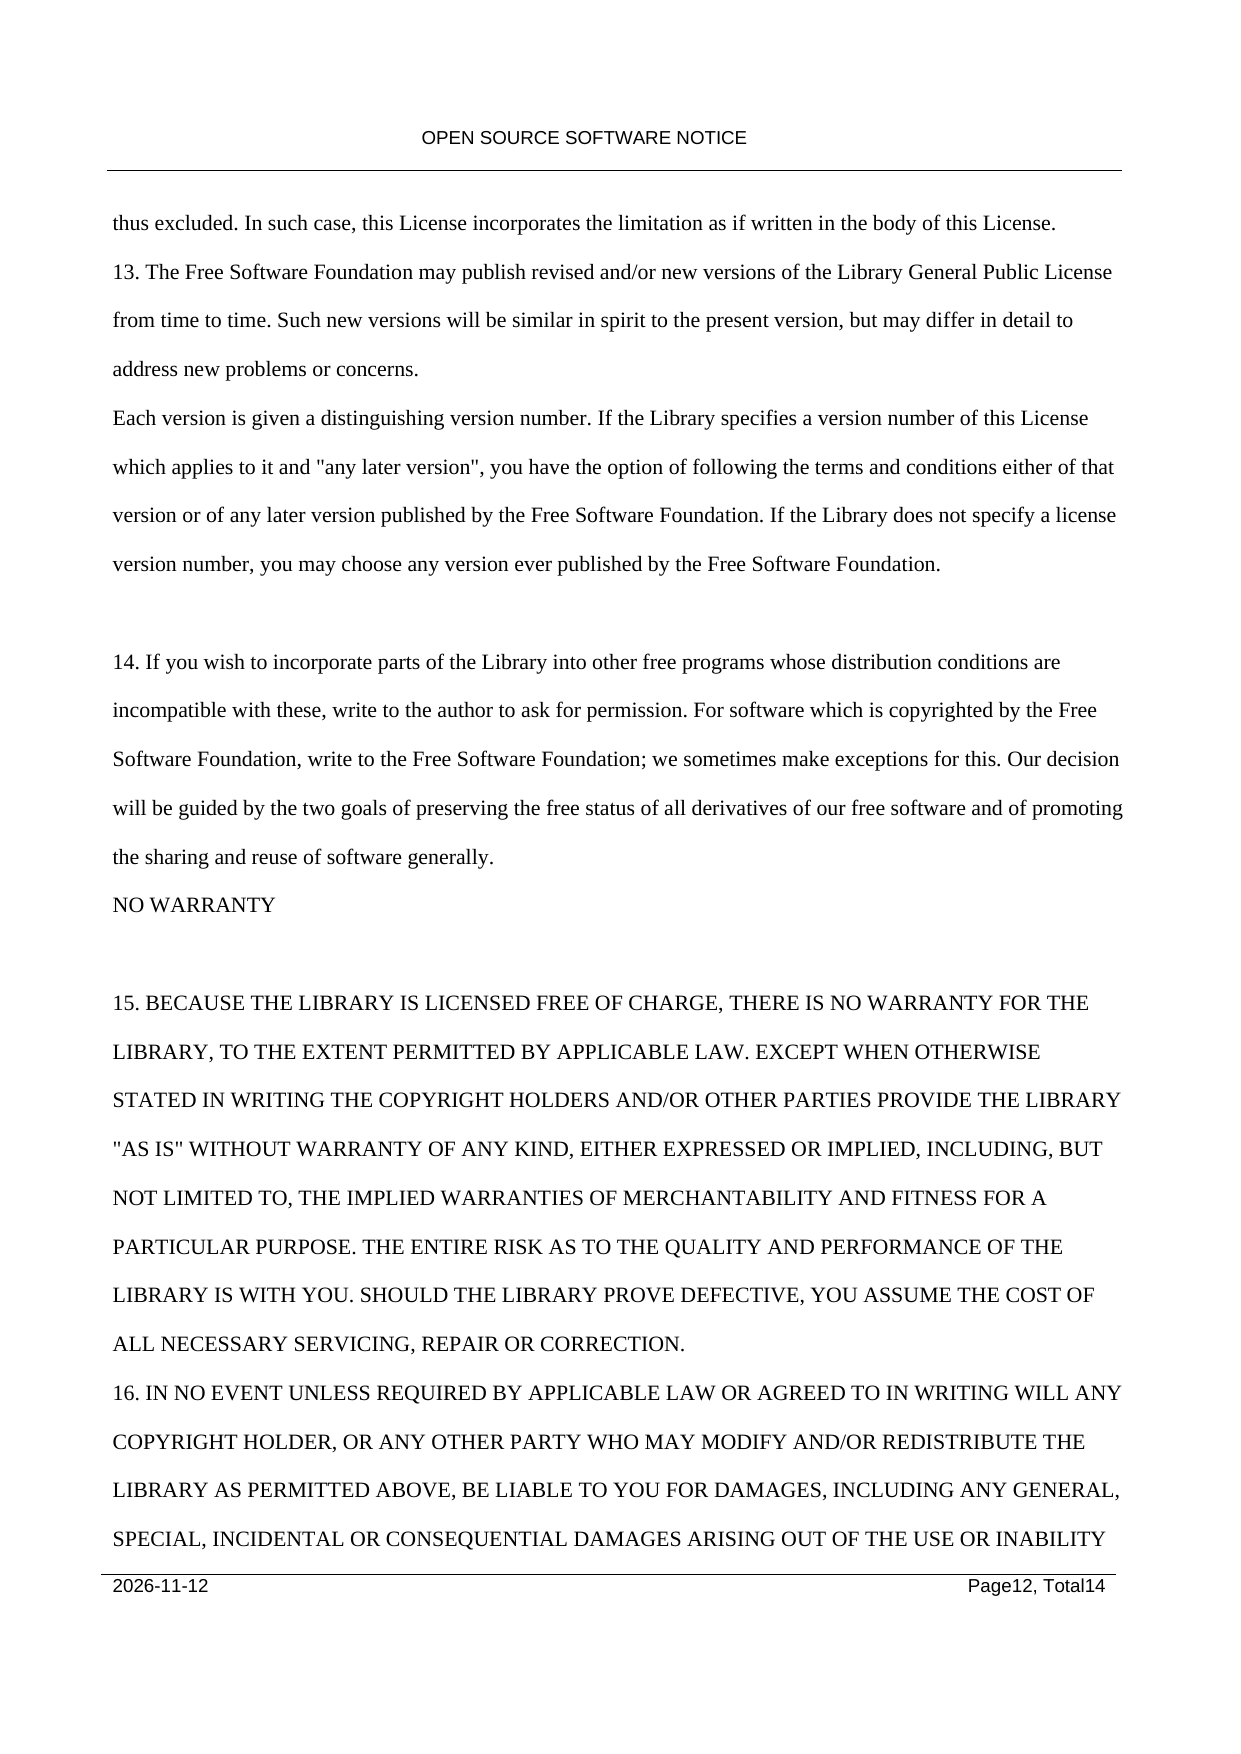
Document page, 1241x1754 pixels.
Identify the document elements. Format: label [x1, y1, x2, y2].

text [112, 206, 1128, 1555]
